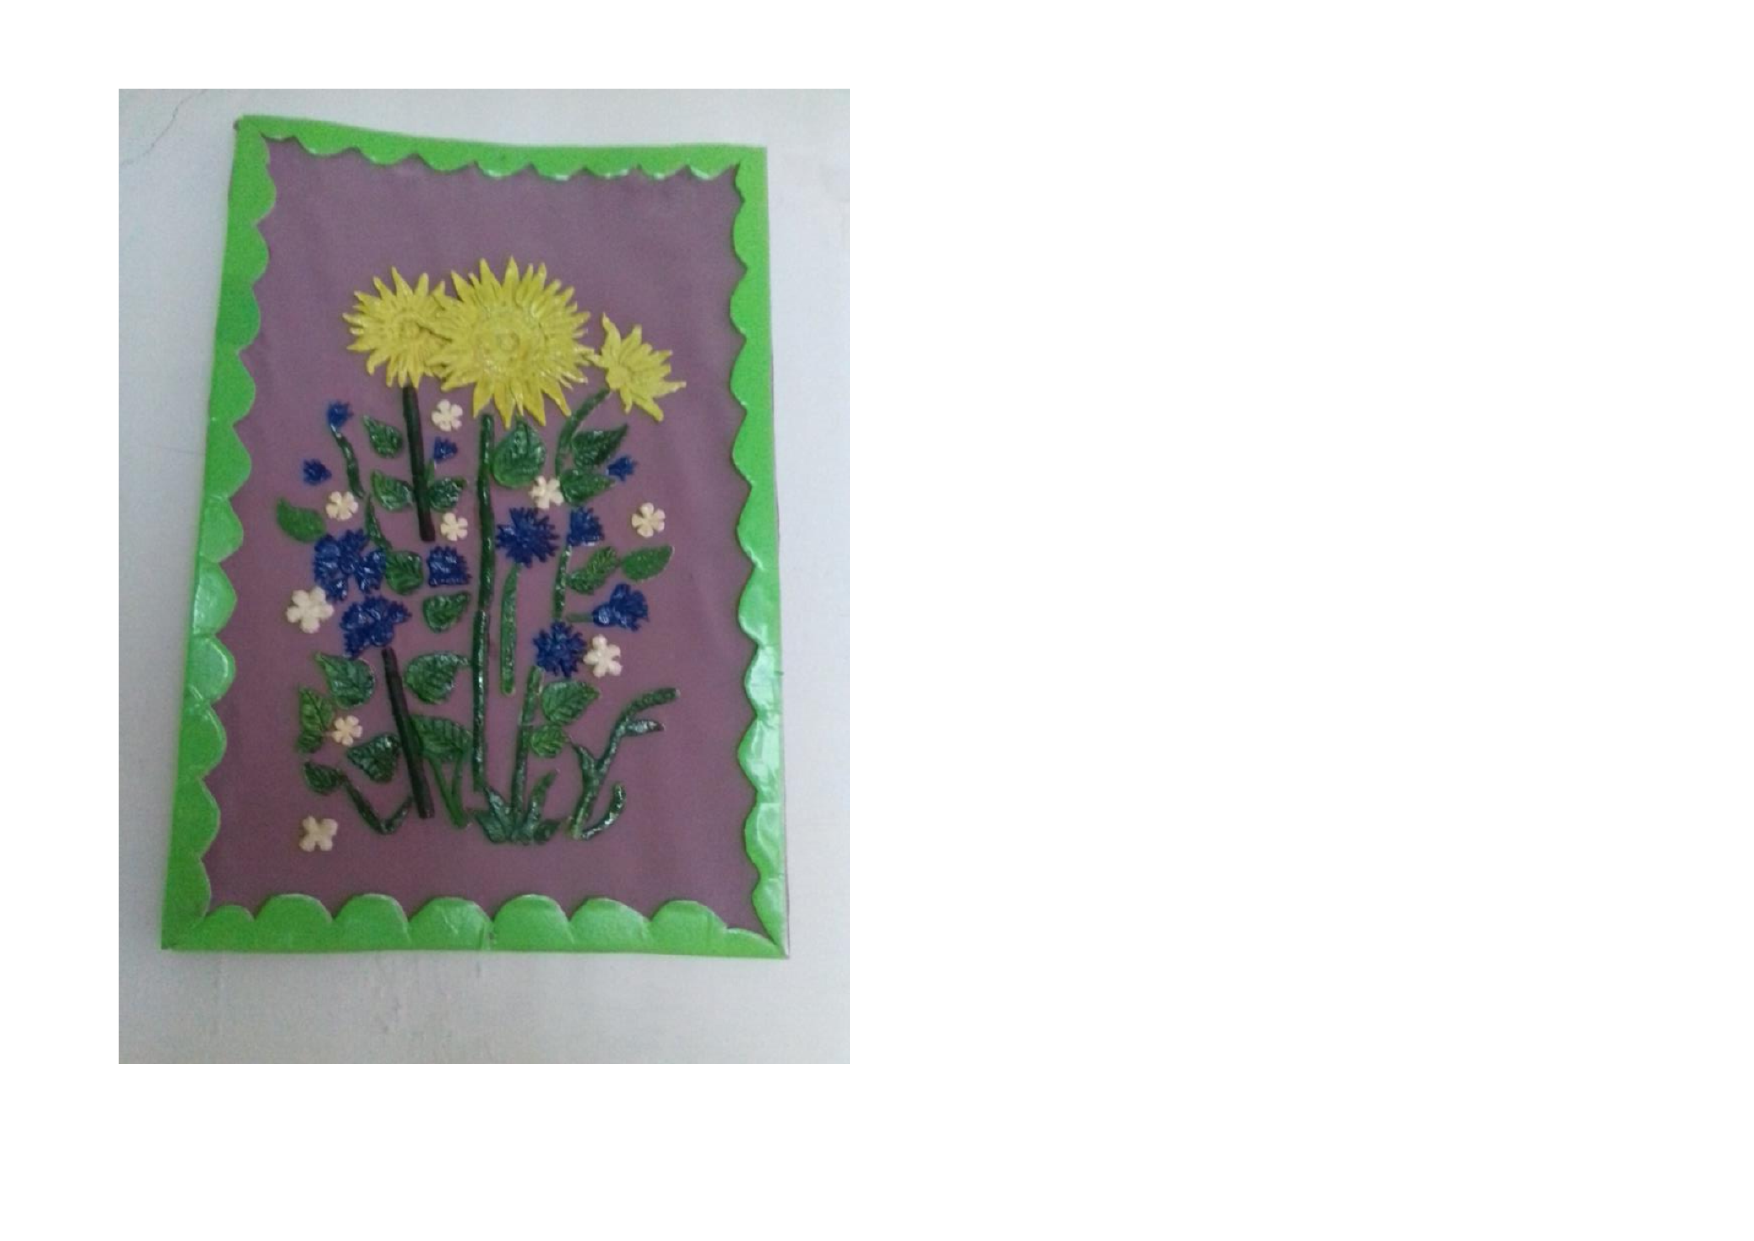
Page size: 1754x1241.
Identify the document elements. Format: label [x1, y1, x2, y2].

picture [119, 90, 850, 1063]
